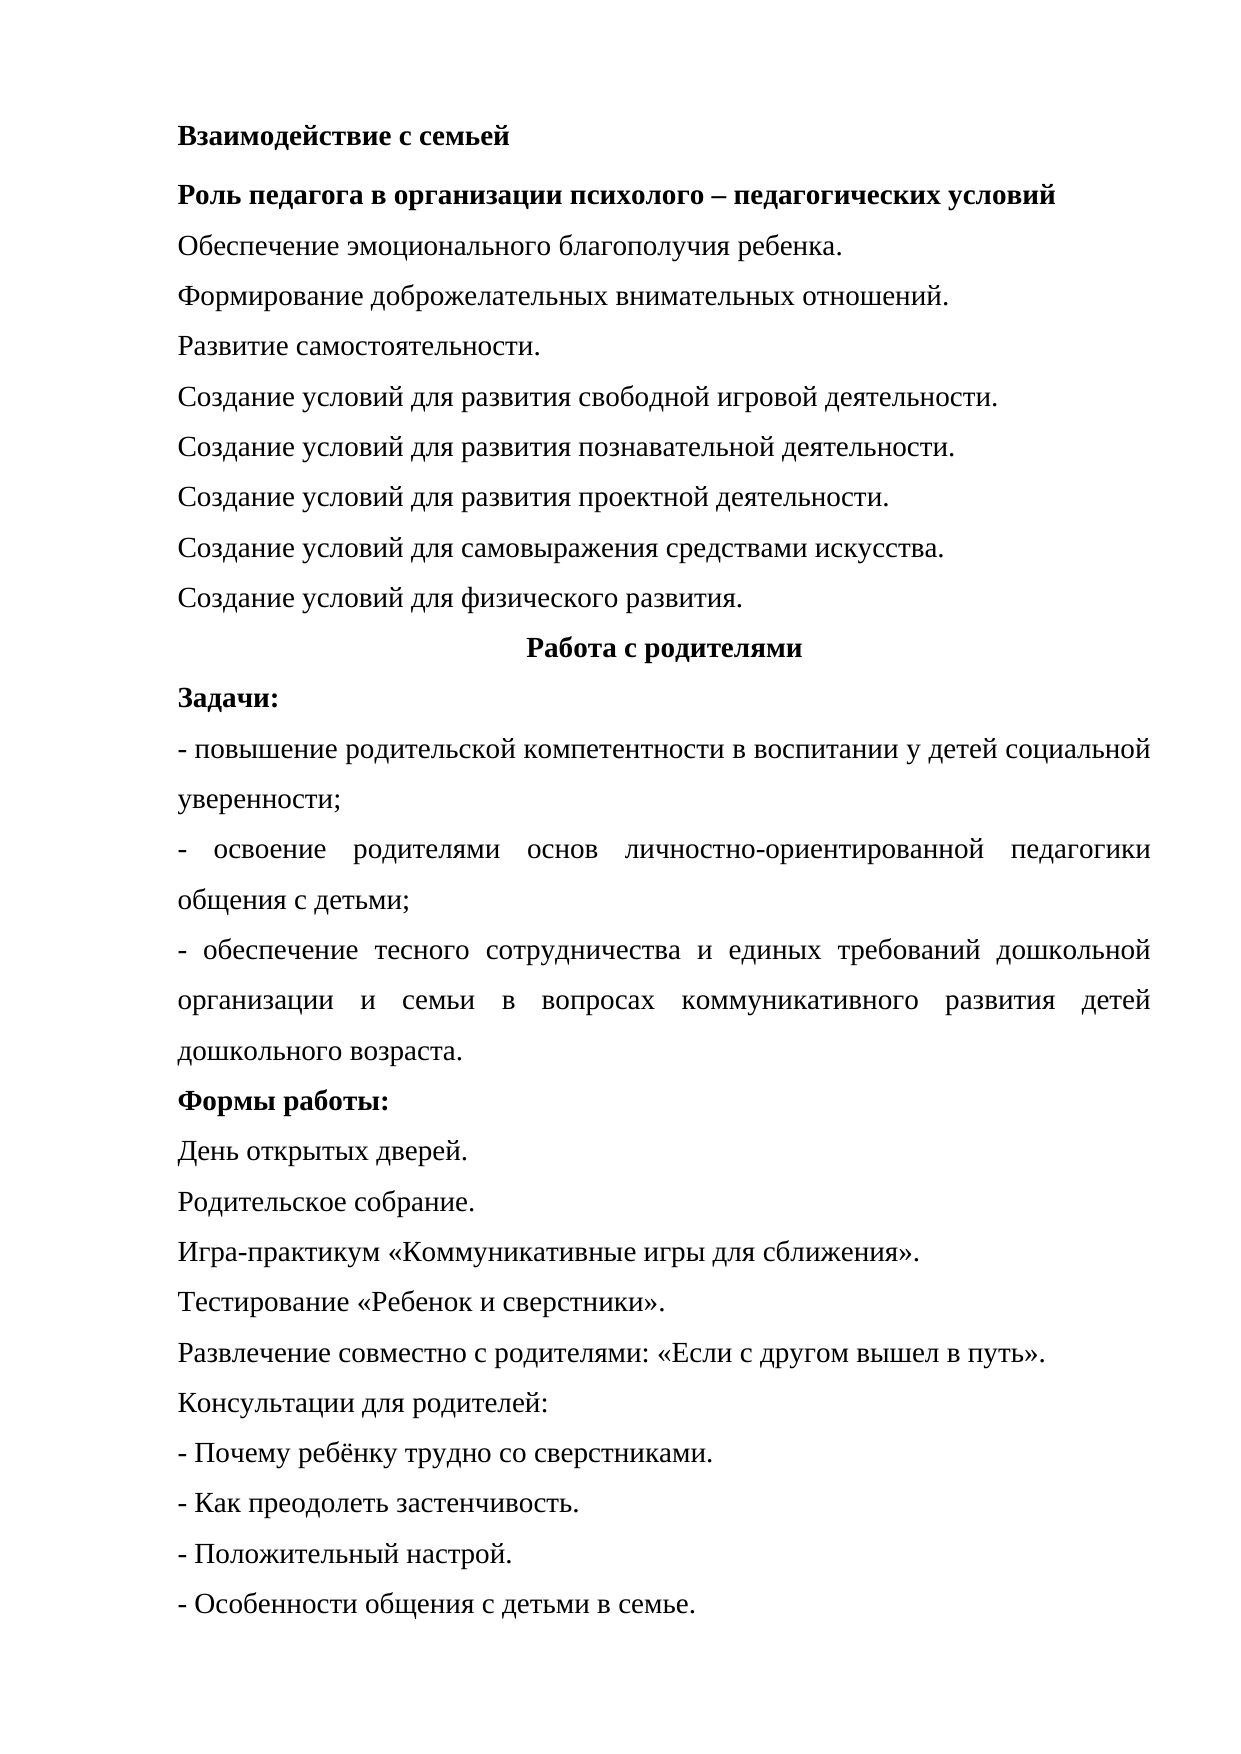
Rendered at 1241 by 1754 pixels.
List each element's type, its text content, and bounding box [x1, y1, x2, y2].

text Игра-практикум «Коммуникативные игры для сближения». [177, 1234, 1152, 1268]
text Развитие самостоятельности. [177, 328, 1152, 362]
text Создание условий для развития проектной деятельности. [177, 479, 1152, 513]
text Создание условий для физического развития. [177, 580, 1152, 613]
text Задачи: [177, 681, 1152, 714]
text - обеспечение тесного сотрудничества и единых требований дошкольной организации и семьи в вопросах коммуникативного развития детей дошкольного возраста. [177, 932, 1152, 1066]
text Работа с родителями [177, 630, 1152, 664]
text Роль педагога в организации психолого – педагогических условий [177, 177, 1152, 211]
text - Как преодолеть застенчивость. [177, 1486, 1152, 1519]
text - Положительный настрой. [177, 1536, 1152, 1569]
text - Особенности общения с детьми в семье. [177, 1586, 1152, 1620]
text Формирование доброжелательных внимательных отношений. [177, 278, 1152, 312]
text Создание условий для развития свободной игровой деятельности. [177, 379, 1152, 412]
text День открытых дверей. [177, 1133, 1152, 1167]
text Создание условий для развития познавательной деятельности. [177, 429, 1152, 463]
text Взаимодействие с семьей [177, 118, 1152, 152]
text Тестирование «Ребенок и сверстники». [177, 1284, 1152, 1318]
text - повышение родительской компетентности в воспитании у детей социальной уверенности; [177, 731, 1152, 815]
text Формы работы: [177, 1083, 1152, 1117]
text Обеспечение эмоционального благополучия ребенка. [177, 228, 1152, 261]
text Родительское собрание. [177, 1184, 1152, 1217]
text Консультации для родителей: [177, 1385, 1152, 1418]
text - Почему ребёнку трудно со сверстниками. [177, 1435, 1152, 1469]
text Создание условий для самовыражения средствами искусства. [177, 530, 1152, 563]
text - освоение родителями основ личностно-ориентированной педагогики общения с детьми; [177, 832, 1152, 915]
text Развлечение совместно с родителями: «Если с другом вышел в путь». [177, 1335, 1152, 1368]
